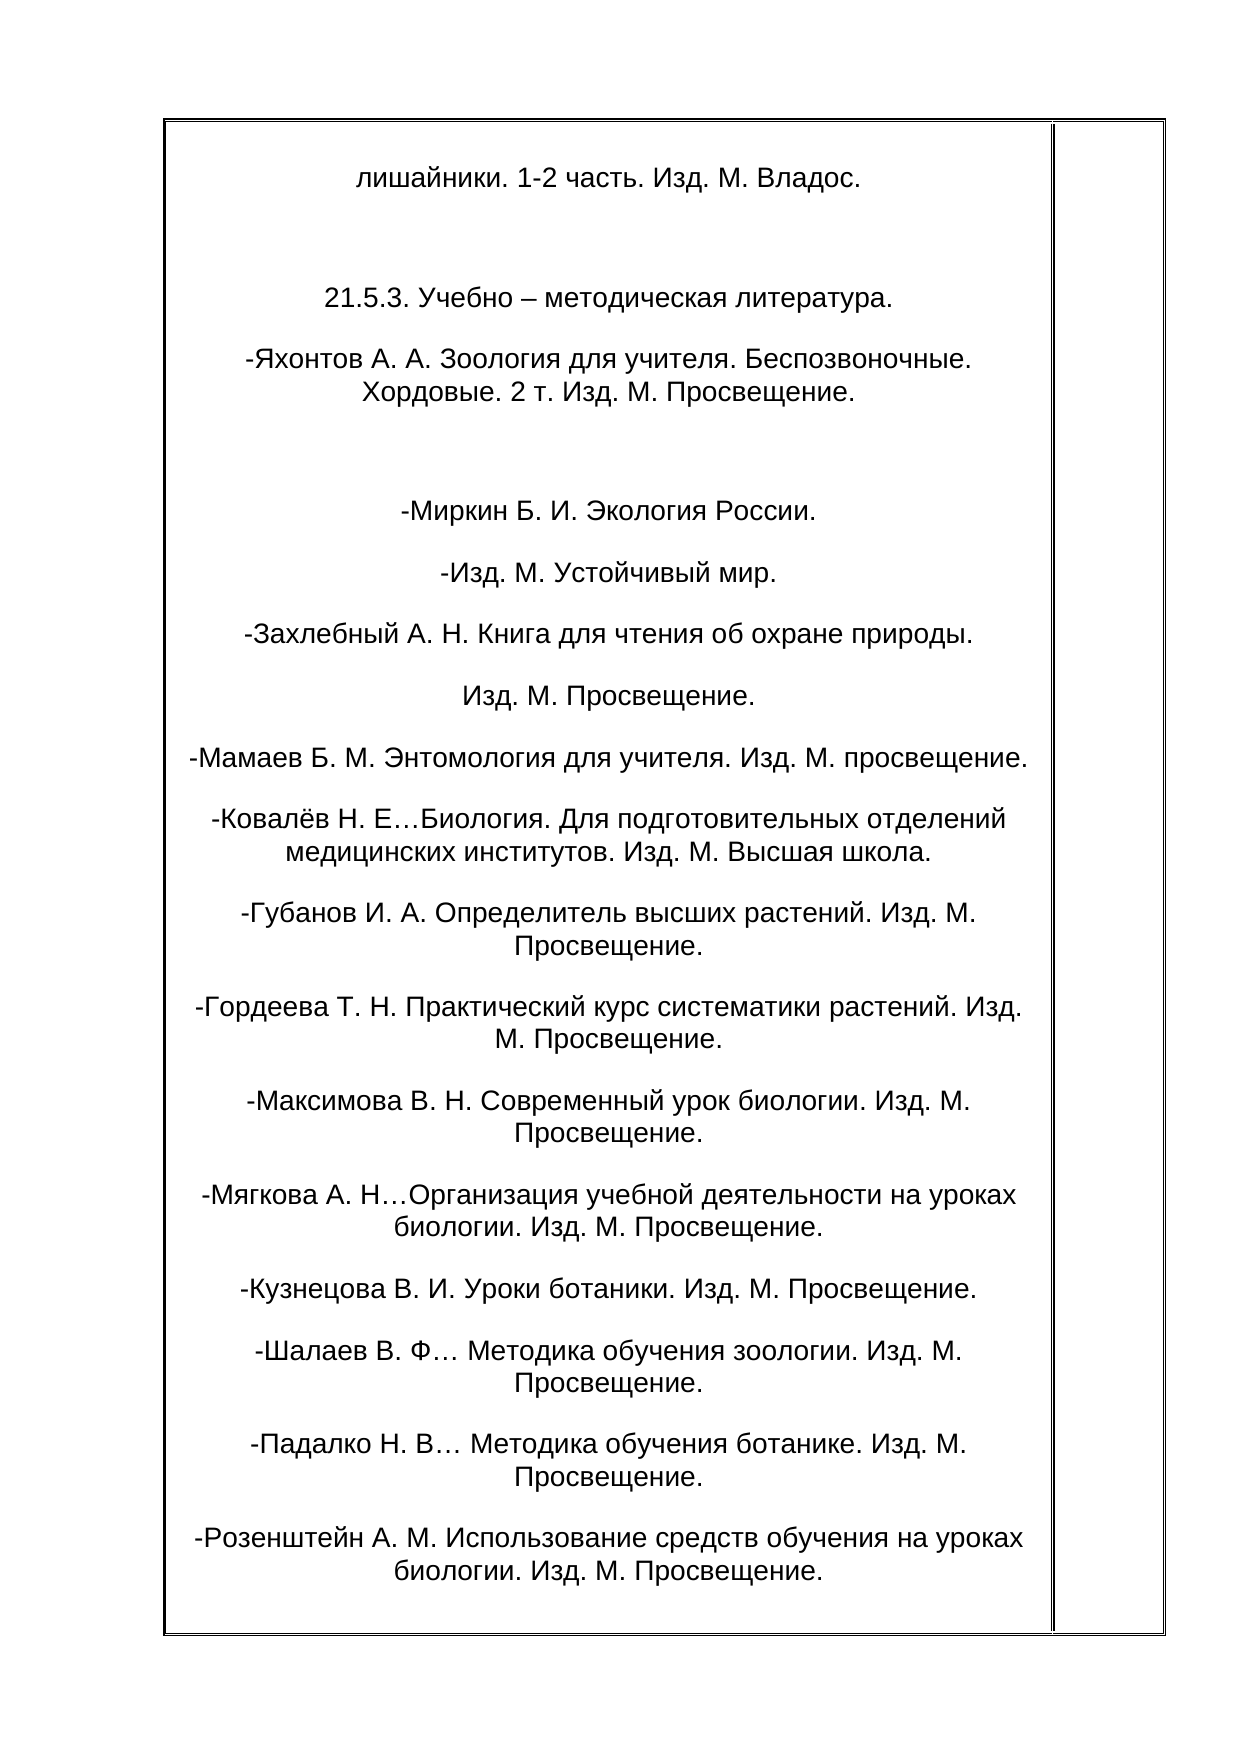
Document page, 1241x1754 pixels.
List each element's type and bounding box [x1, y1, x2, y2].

table_cell [166, 120, 1053, 1633]
table_cell [1053, 122, 1163, 1633]
